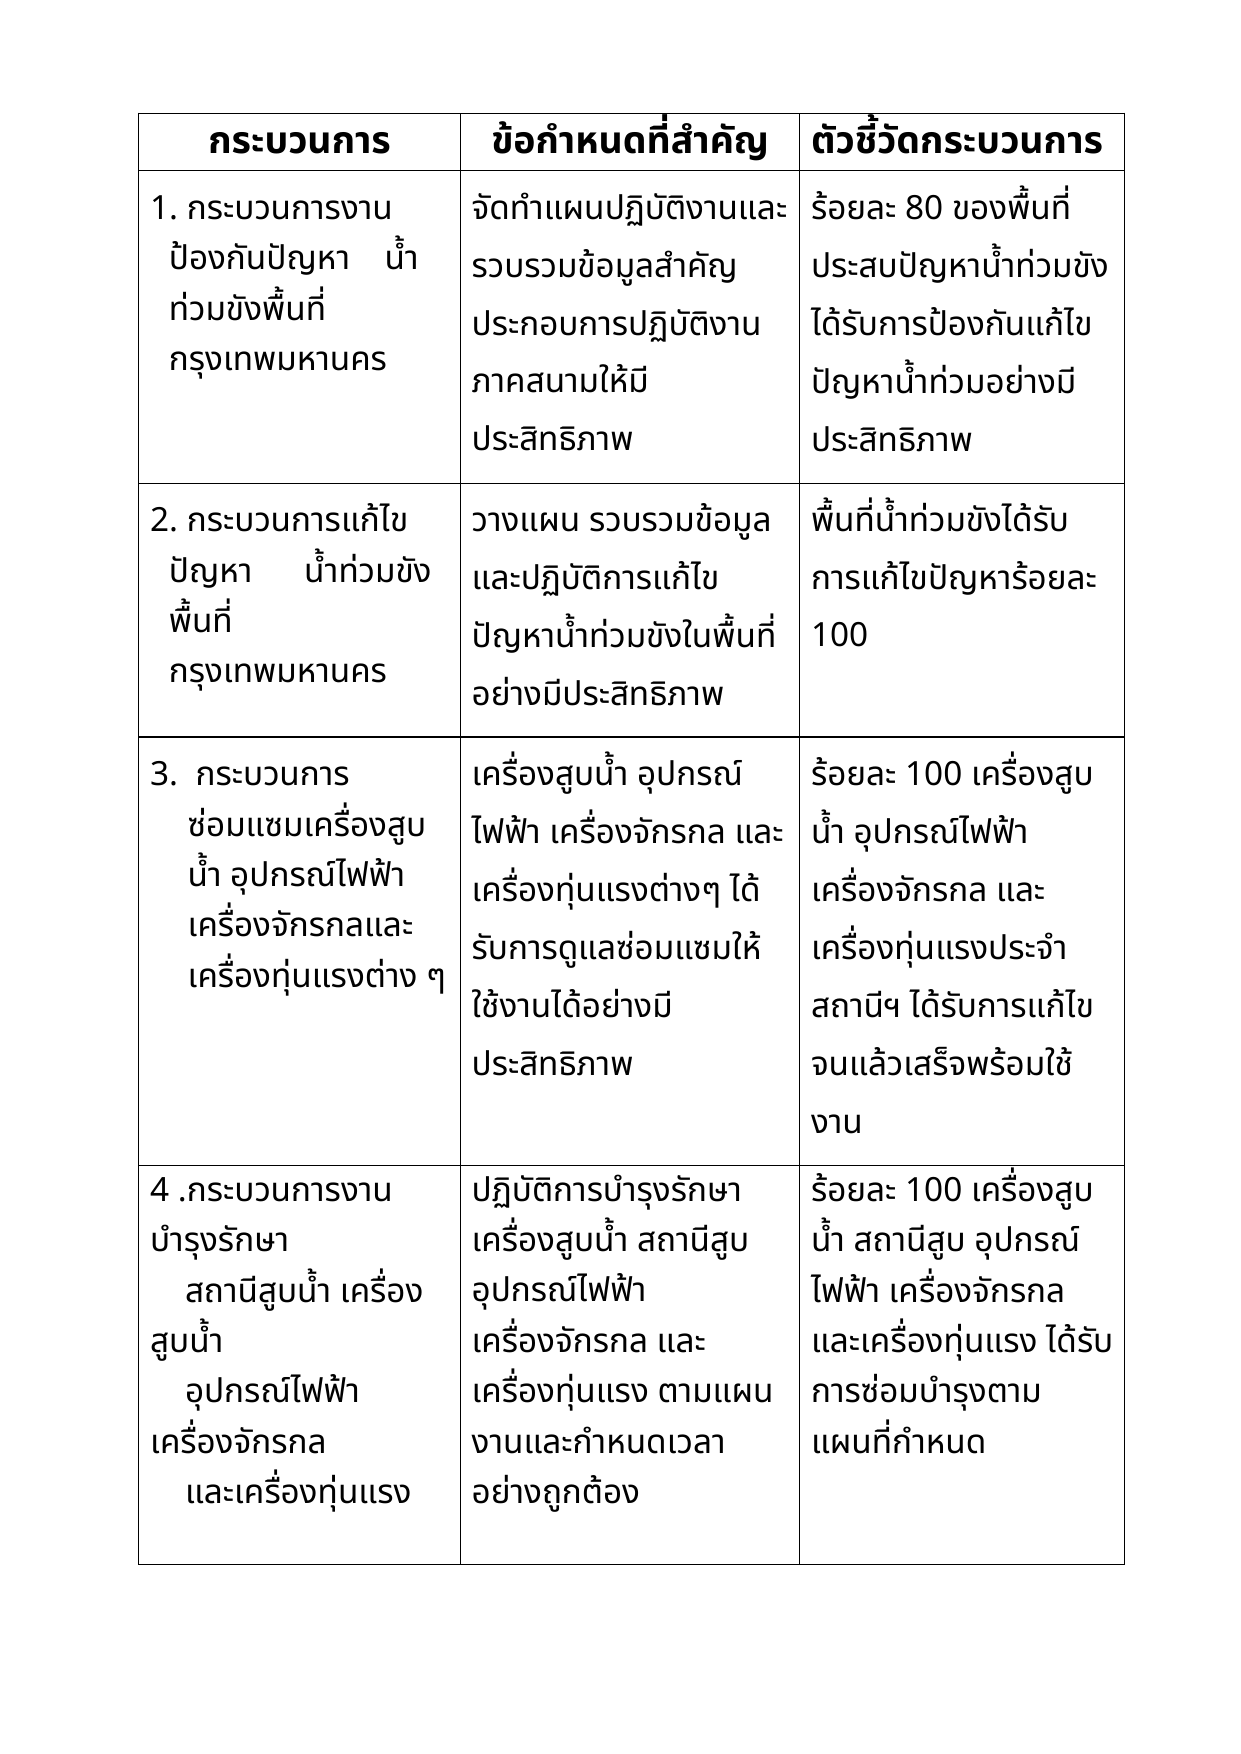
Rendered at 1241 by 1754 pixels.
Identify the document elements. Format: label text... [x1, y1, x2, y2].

table_cell พื้นที่น้ำท่วมขังได้รับการแก้ไขปัญหาร้อยละ 100 [800, 484, 1124, 736]
table_header ข้อกำหนดที่สำคัญ [461, 114, 799, 170]
table_header ตัวชี้วัดกระบวนการ [800, 114, 1124, 170]
table_header กระบวนการ [139, 114, 460, 170]
table_cell ร้อยละ 100 เครื่องสูบน้ำ สถานีสูบ อุปกรณ์ไฟฟ้า เครื่องจักรกล และเครื่องทุ่นแรง ได้รับการซ่อมบำรุงตามแผนที่กำหนด [800, 1166, 1124, 1564]
table_cell 2. กระบวนการแก้ไขปัญหา น้ำท่วมขังพื้นที่กรุงเทพมหานคร [139, 484, 460, 736]
table_cell 4 .กระบวนการงานบำรุงรักษา สถานีสูบน้ำ เครื่องสูบน้ำ อุปกรณ์ไฟฟ้าเครื่องจักรกล และเครื่องทุ่นแรง [139, 1166, 460, 1564]
table_cell เครื่องสูบน้ำ อุปกรณ์ไฟฟ้า เครื่องจักรกล และเครื่องทุ่นแรงต่างๆ ได้รับการดูแลซ่อมแซมให้ใช้งานได้อย่างมีประสิทธิภาพ [461, 738, 799, 1164]
table_cell 1. กระบวนการงานป้องกันปัญหา น้ำท่วมขังพื้นที่กรุงเทพมหานคร [139, 171, 460, 482]
table_cell จัดทำแผนปฏิบัติงานและรวบรวมข้อมูลสำคัญประกอบการปฏิบัติงานภาคสนามให้มีประสิทธิภาพ [461, 171, 799, 482]
table_cell ร้อยละ 100 เครื่องสูบน้ำ อุปกรณ์ไฟฟ้า เครื่องจักรกล และเครื่องทุ่นแรงประจำสถานีฯ ได้รับการแก้ไขจนแล้วเสร็จพร้อมใช้งาน [800, 738, 1124, 1164]
table_cell ปฏิบัติการบำรุงรักษาเครื่องสูบน้ำ สถานีสูบ อุปกรณ์ไฟฟ้า เครื่องจักรกล และเครื่องทุ่นแรง ตามแผนงานและกำหนดเวลาอย่างถูกต้อง [461, 1166, 799, 1564]
table_cell ร้อยละ 80 ของพื้นที่ประสบปัญหาน้ำท่วมขังได้รับการป้องกันแก้ไขปัญหาน้ำท่วมอย่างมีประสิทธิภาพ [800, 171, 1124, 482]
table_cell วางแผน รวบรวมข้อมูล และปฏิบัติการแก้ไขปัญหาน้ำท่วมขังในพื้นที่อย่างมีประสิทธิภาพ [461, 484, 799, 736]
table_cell 3. กระบวนการซ่อมแซมเครื่องสูบน้ำ อุปกรณ์ไฟฟ้า เครื่องจักรกลและเครื่องทุ่นแรงต่าง ๆ [139, 738, 460, 1164]
